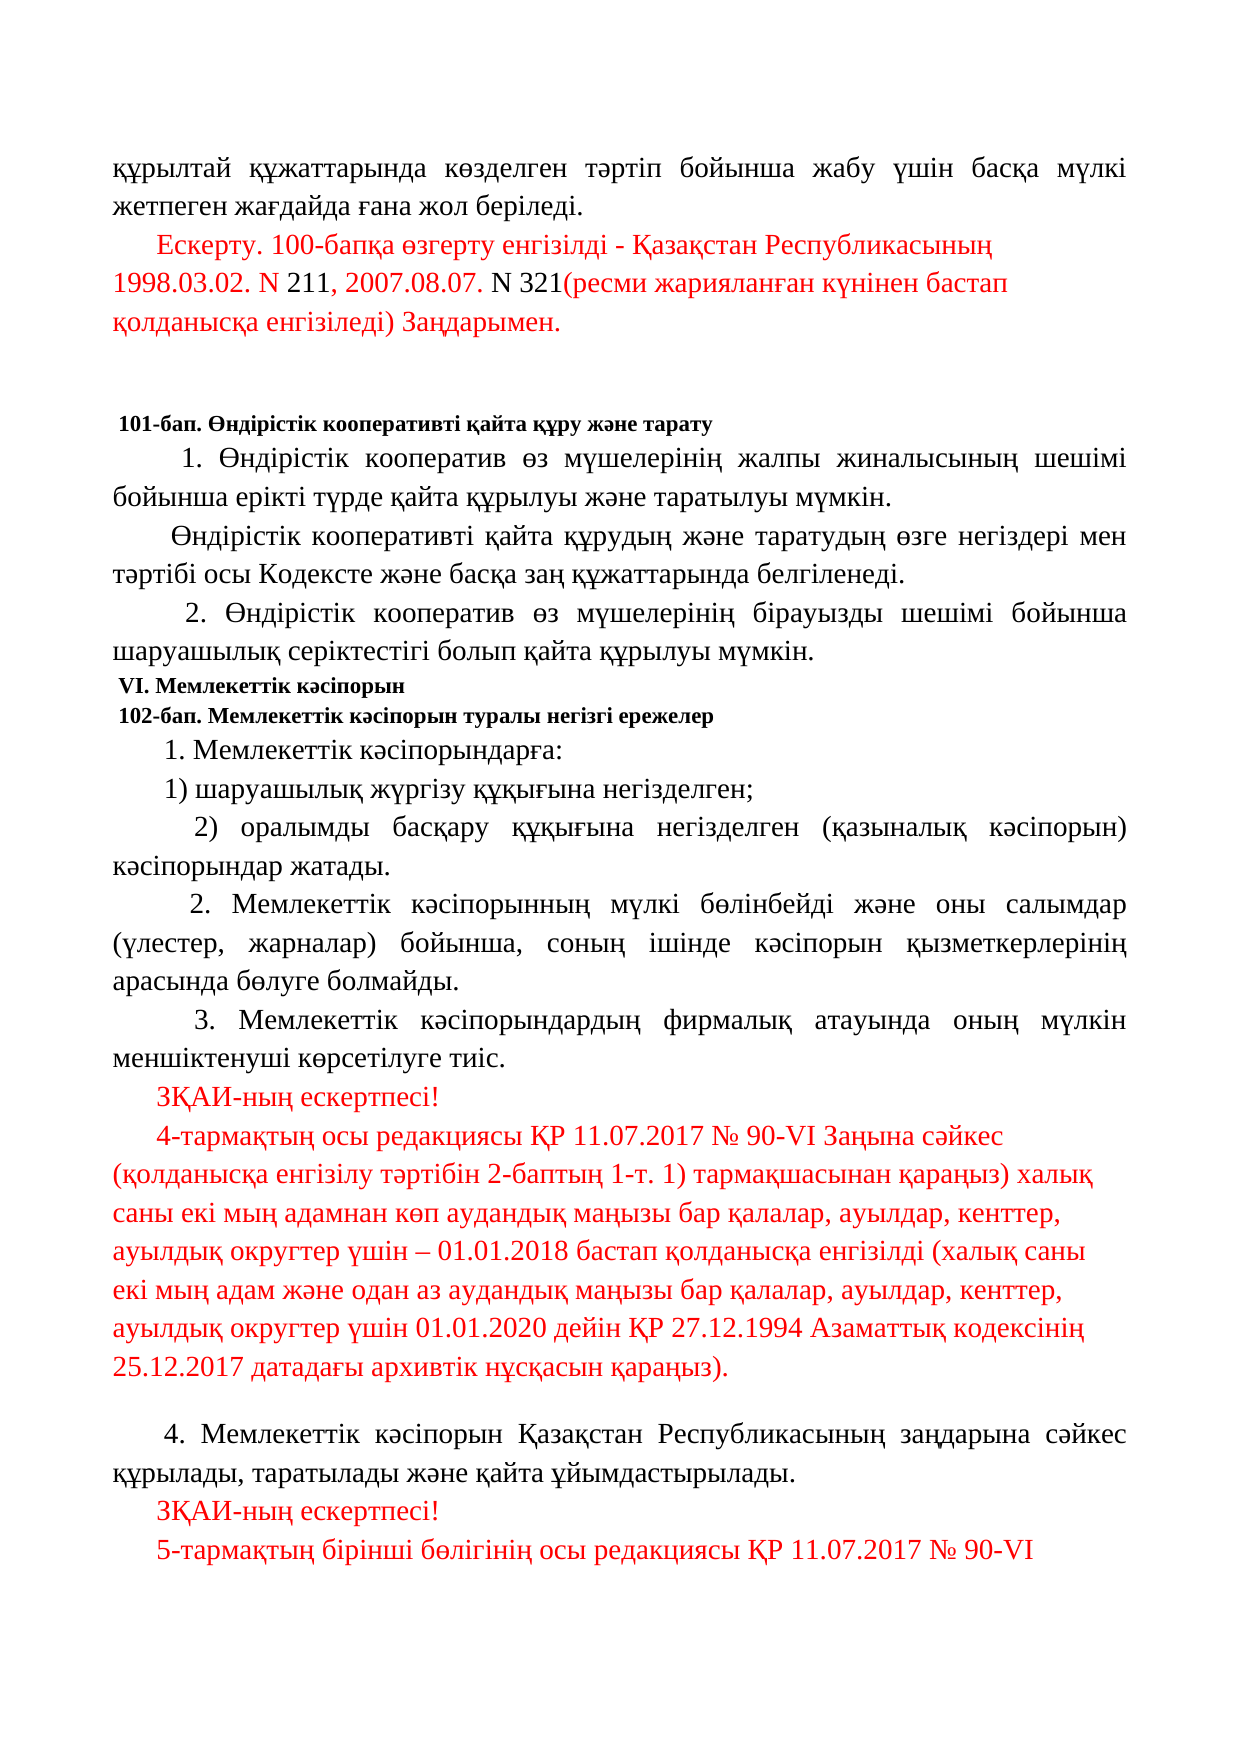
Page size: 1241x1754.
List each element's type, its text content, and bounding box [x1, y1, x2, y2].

text 1) шаруашылық жүргiзу құқығына негiзделген; [112, 771, 1128, 804]
text 4. Мемлекеттiк кәсiпорын Қазақстан Республикасының заңдарына сәйкес құрылады, таратылады және қайта ұйымдастырылады. [112, 1416, 1128, 1488]
text 1. Мемлекеттiк кәсiпорындарға: [112, 732, 1128, 766]
text Ескерту. 100-бапқа өзгерту енгізілді - Қазақстан Республикасының 1998.03.02. N 211, 2007.08.07. N 321(ресми жарияланған күнінен бастап қолданысқа енгізіледі) Заңдарымен. [112, 227, 1128, 406]
text Өндiрiстiк кооперативтi қайта құрудың және таратудың өзге негiздерi мен тәртiбi осы Кодексте және басқа заң құжаттарында белгiленедi. [112, 518, 1128, 590]
text 101-бап. Өндiрiстiк кооперативтi қайта құру және тарату [112, 410, 1128, 437]
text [112, 150, 1128, 222]
text 2. Мемлекеттiк кәсiпорынның мүлкi бөлiнбейдi және оны салымдар (үлестер, жарналар) бойынша, соның iшiнде кәсiпорын қызметкерлерiнiң арасында бөлуге болмайды. [112, 886, 1128, 997]
text 2. Өндiрiстiк кооператив өз мүшелерiнiң бiрауызды шешiмi бойынша шаруашылық серiктестiгi болып қайта құрылуы мүмкiн. [112, 595, 1128, 667]
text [112, 1493, 1128, 1566]
text 2) оралымды басқару құқығына негiзделген (қазыналық кәсiпорын) кәсiпорындар жатады. [112, 809, 1128, 881]
text 1. Өндiрiстiк кооператив өз мүшелерiнiң жалпы жиналысының шешiмi бойынша ерiктi түрде қайта құрылуы және таратылуы мүмкiн. [112, 441, 1128, 513]
text VI. Мемлекеттiк кәсiпорын [112, 672, 1128, 698]
text 102-бап. Мемлекеттiк кәсiпорын туралы негiзгi ережелер [112, 702, 1128, 728]
text 3. Мемлекеттiк кәсiпорындардың фирмалық атауында оның мүлкiн меншiктенушi көрсетiлуге тиiс. [112, 1002, 1128, 1074]
text ЗҚАИ-ның ескертпесі! 4-тармақтың осы редакциясы ҚР 11.07.2017 № 90-VI Заңына сәйкес (қолданысқа енгізілу тәртібін 2-баптың 1-т. 1) тармақшасынан қараңыз) халық саны екі мың адамнан көп аудандық маңызы бар қалалар, ауылдар, кенттер, ауылдық округтер үшін – 01.01.2018 бастап қолданысқа енгізілді (халық саны екі мың адам және одан аз аудандық маңызы бар қалалар, ауылдар, кенттер, ауылдық округтер үшін 01.01.2020 дейін ҚР 27.12.1994 Азаматтық кодексінің 25.12.2017 датадағы архивтік нұсқасын қараңыз). [112, 1079, 1128, 1413]
